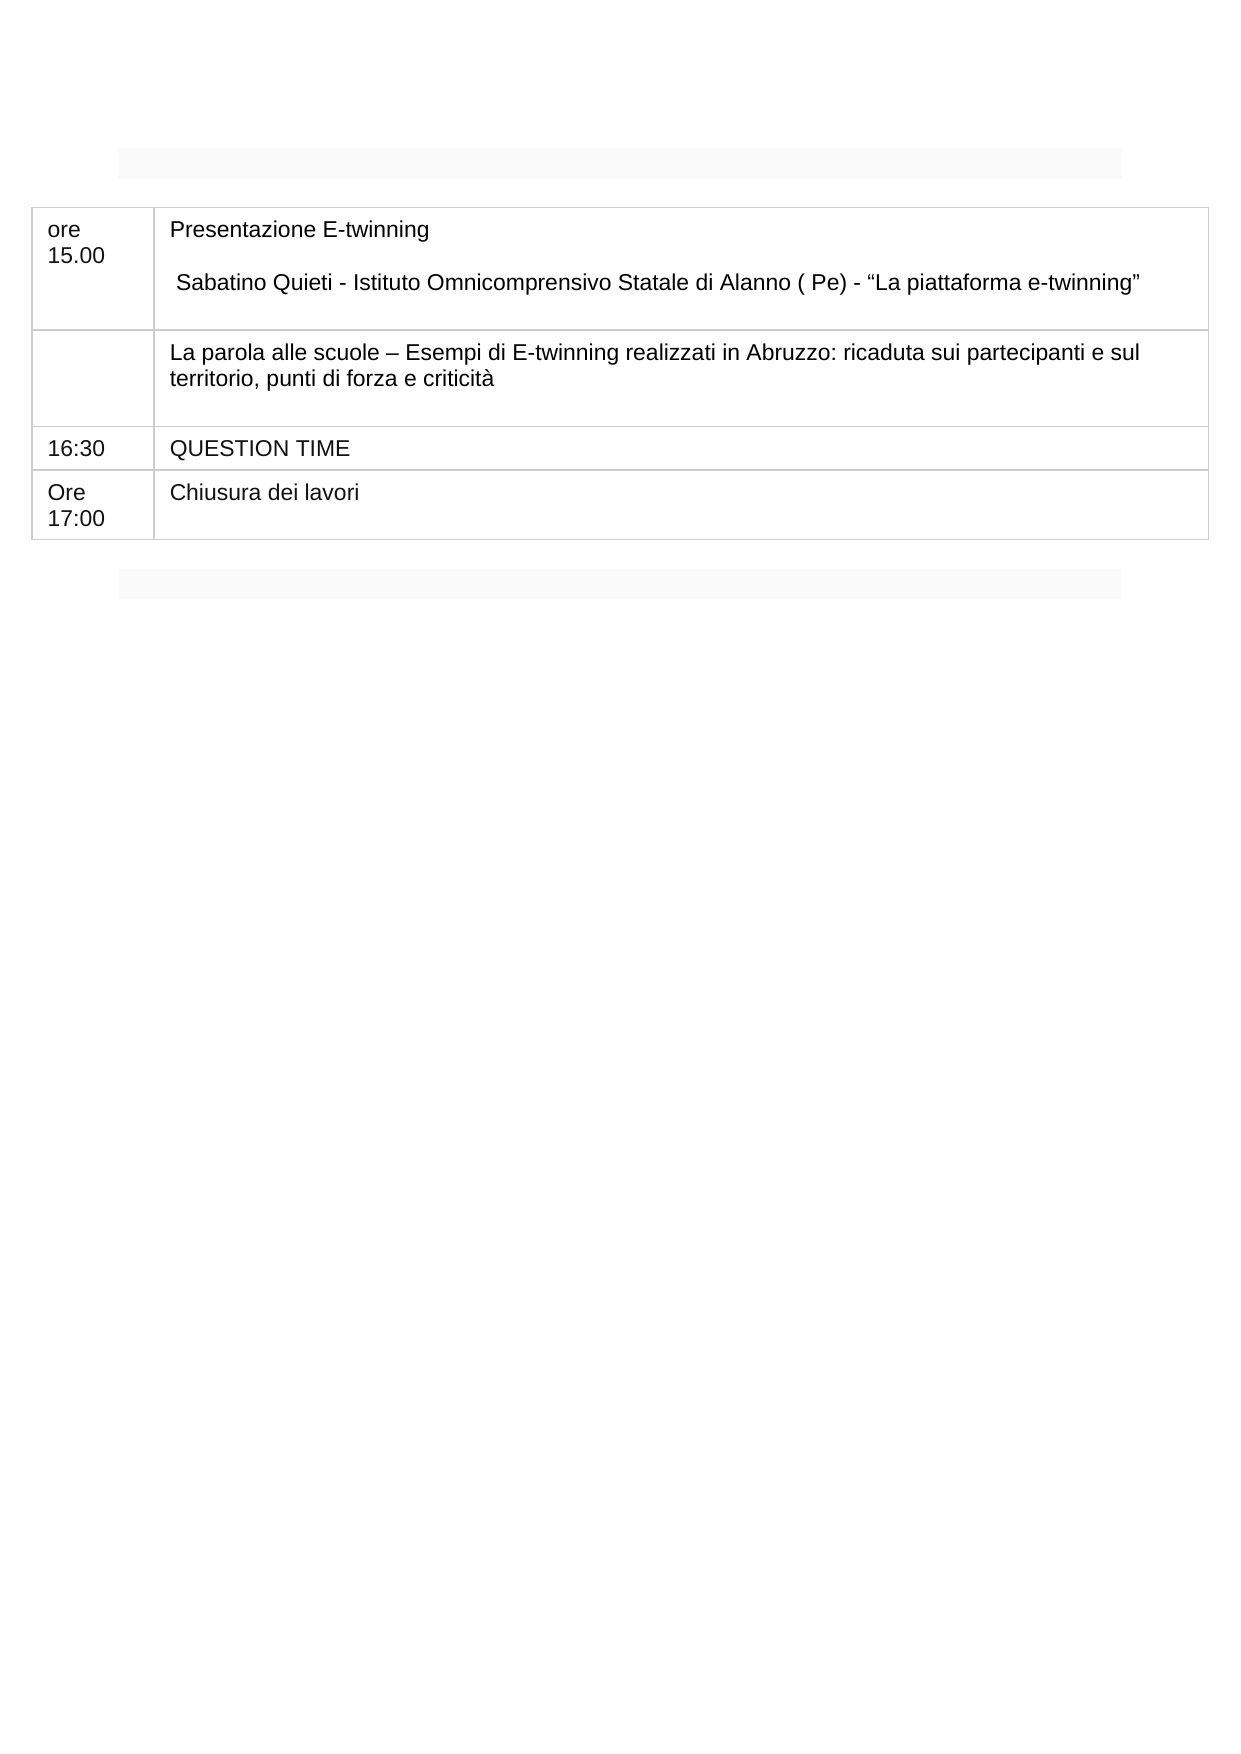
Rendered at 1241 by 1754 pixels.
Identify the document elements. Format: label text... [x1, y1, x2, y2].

table_header ore 15.00 [33, 208, 153, 329]
table_cell [33, 331, 153, 426]
table_cell QUESTION TIME [155, 427, 1208, 469]
table_cell 16:30 [33, 427, 153, 469]
table_cell Ore 17:00 [33, 471, 153, 539]
table_cell La parola alle scuole – Esempi di E-twinning realizzati in Abruzzo: ricaduta sui partecipanti e sul territorio, punti di forza e criticità [155, 331, 1208, 426]
table_cell Chiusura dei lavori [155, 471, 1208, 539]
table_header Presentazione E-twinning Sabatino Quieti - Istituto Omnicomprensivo Statale di Alanno ( Pe) - “La piattaforma e-twinning” [155, 208, 1208, 329]
